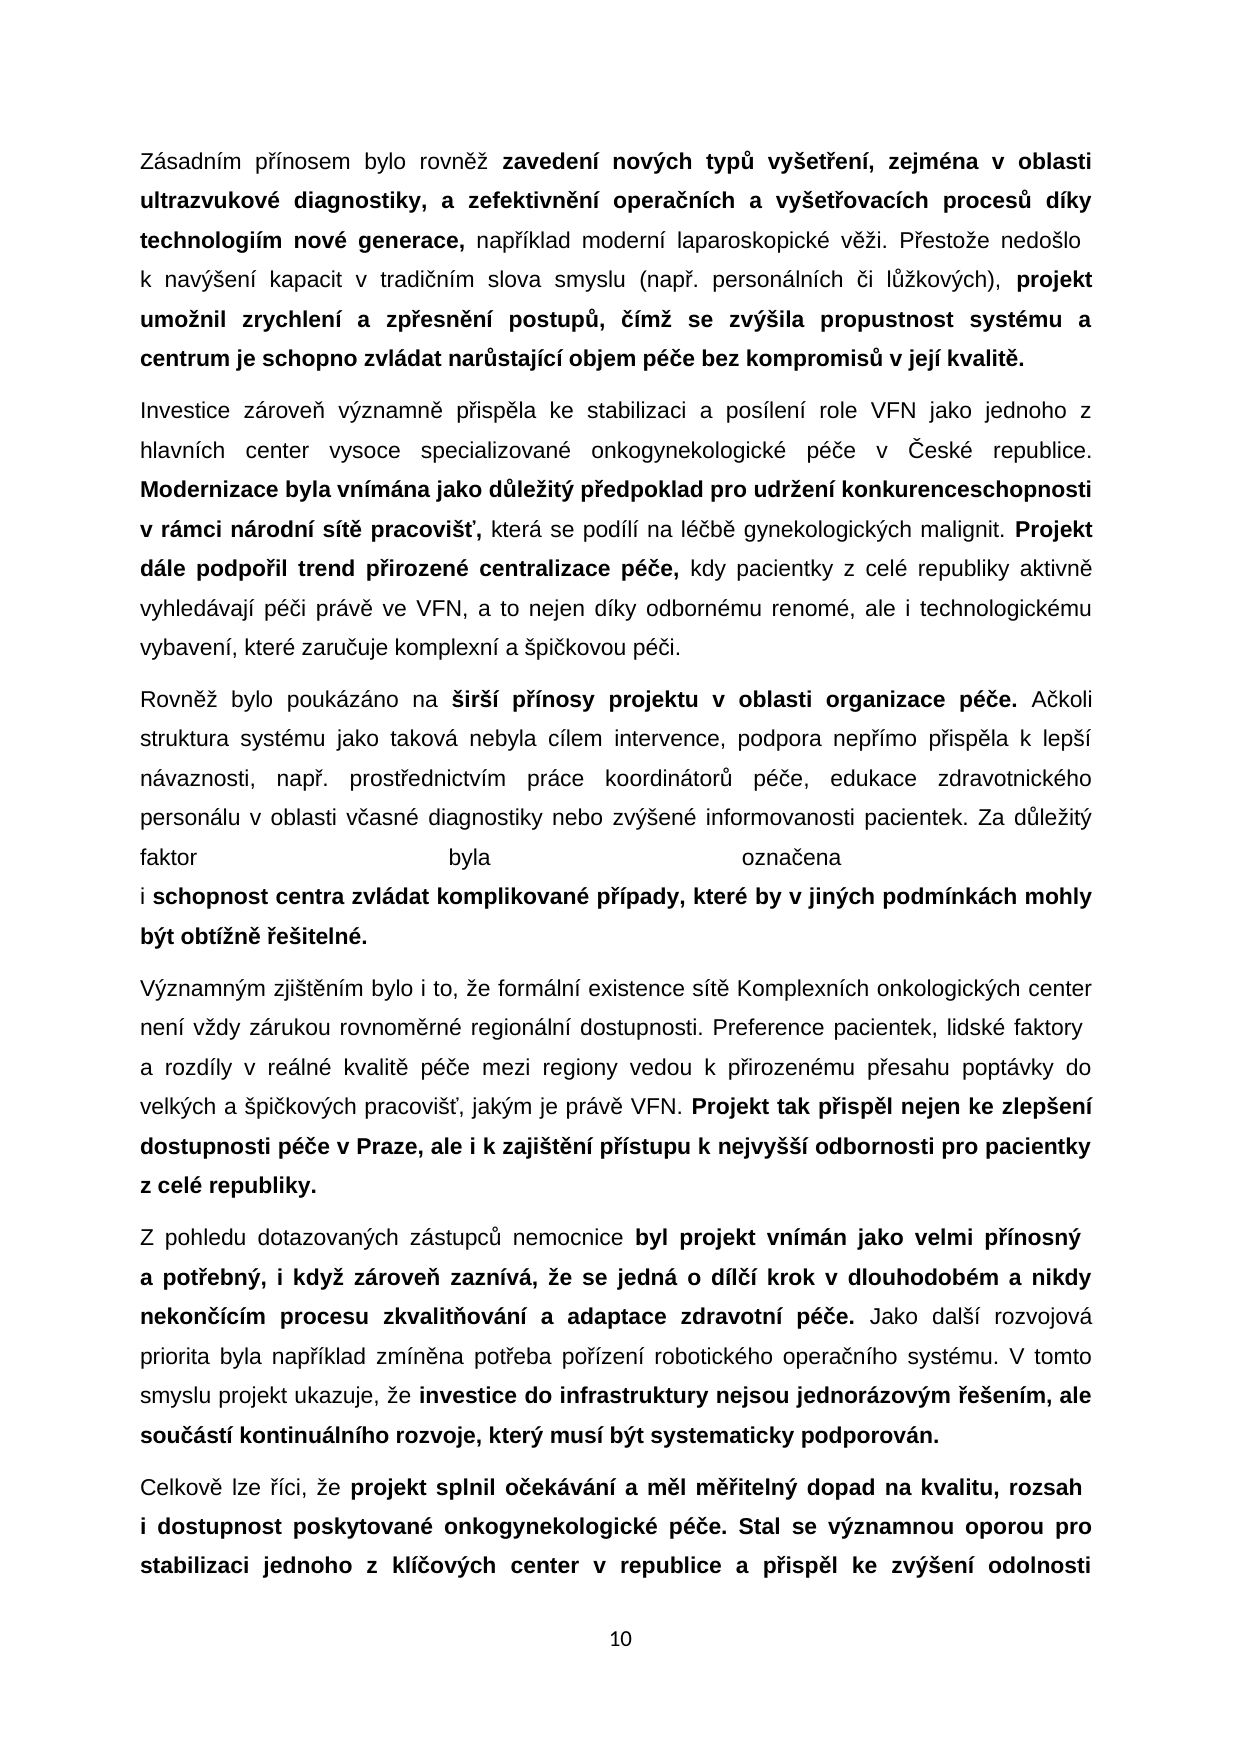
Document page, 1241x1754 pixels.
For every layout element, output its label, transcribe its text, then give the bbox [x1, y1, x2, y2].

text Z pohledu dotazovaných zástupců nemocnice byl projekt vnímán jako velmi přínosný a potřebný, i když zároveň zaznívá, že se jedná o dílčí krok v dlouhodobém a nikdy nekončícím procesu zkvalitňování a adaptace zdravotní péče. Jako další rozvojová priorita byla například zmíněna potřeba pořízení robotického operačního systému. V tomto smyslu projekt ukazuje, že investice do infrastruktury nejsou jednorázovým řešením, ale součástí kontinuálního rozvoje, který musí být systematicky podporován. [140, 1224, 1092, 1448]
text Významným zjištěním bylo i to, že formální existence sítě Komplexních onkologických center není vždy zárukou rovnoměrné regionální dostupnosti. Preference pacientek, lidské faktory a rozdíly v reálné kvalitě péče mezi regiony vedou k přirozenému přesahu poptávky do velkých a špičkových pracovišť, jakým je právě VFN. Projekt tak přispěl nejen ke zlepšení dostupnosti péče v Praze, ale i k zajištění přístupu k nejvyšší odbornosti pro pacientky z celé republiky. [140, 975, 1092, 1198]
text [140, 1473, 1092, 1579]
text Investice zároveň významně přispěla ke stabilizaci a posílení role VFN jako jednoho z hlavních center vysoce specializované onkogynekologické péče v České republice. Modernizace byla vnímána jako důležitý předpoklad pro udržení konkurenceschopnosti v rámci národní sítě pracovišť, která se podílí na léčbě gynekologických malignit. Projekt dále podpořil trend přirozené centralizace péče, kdy pacientky z celé republiky aktivně vyhledávají péči právě ve VFN, a to nejen díky odbornému renomé, ale i technologickému vybavení, které zaručuje komplexní a špičkovou péči. [140, 397, 1092, 660]
text Zásadním přínosem bylo rovněž zavedení nových typů vyšetření, zejména v oblasti ultrazvukové diagnostiky, a zefektivnění operačních a vyšetřovacích procesů díky technologiím nové generace, například moderní laparoskopické věži. Přestože nedošlo k navýšení kapacit v tradičním slova smyslu (např. personálních či lůžkových), projekt umožnil zrychlení a zpřesnění postupů, čímž se zvýšila propustnost systému a centrum je schopno zvládat narůstající objem péče bez kompromisů v její kvalitě. [140, 148, 1092, 371]
text Rovněž bylo poukázáno na širší přínosy projektu v oblasti organizace péče. Ačkoli struktura systému jako taková nebyla cílem intervence, podpora nepřímo přispěla k lepší návaznosti, např. prostřednictvím práce koordinátorů péče, edukace zdravotnického personálu v oblasti včasné diagnostiky nebo zvýšené informovanosti pacientek. Za důležitý faktor byla označena i schopnost centra zvládat komplikované případy, které by v jiných podmínkách mohly být obtížně řešitelné. [140, 686, 1092, 949]
